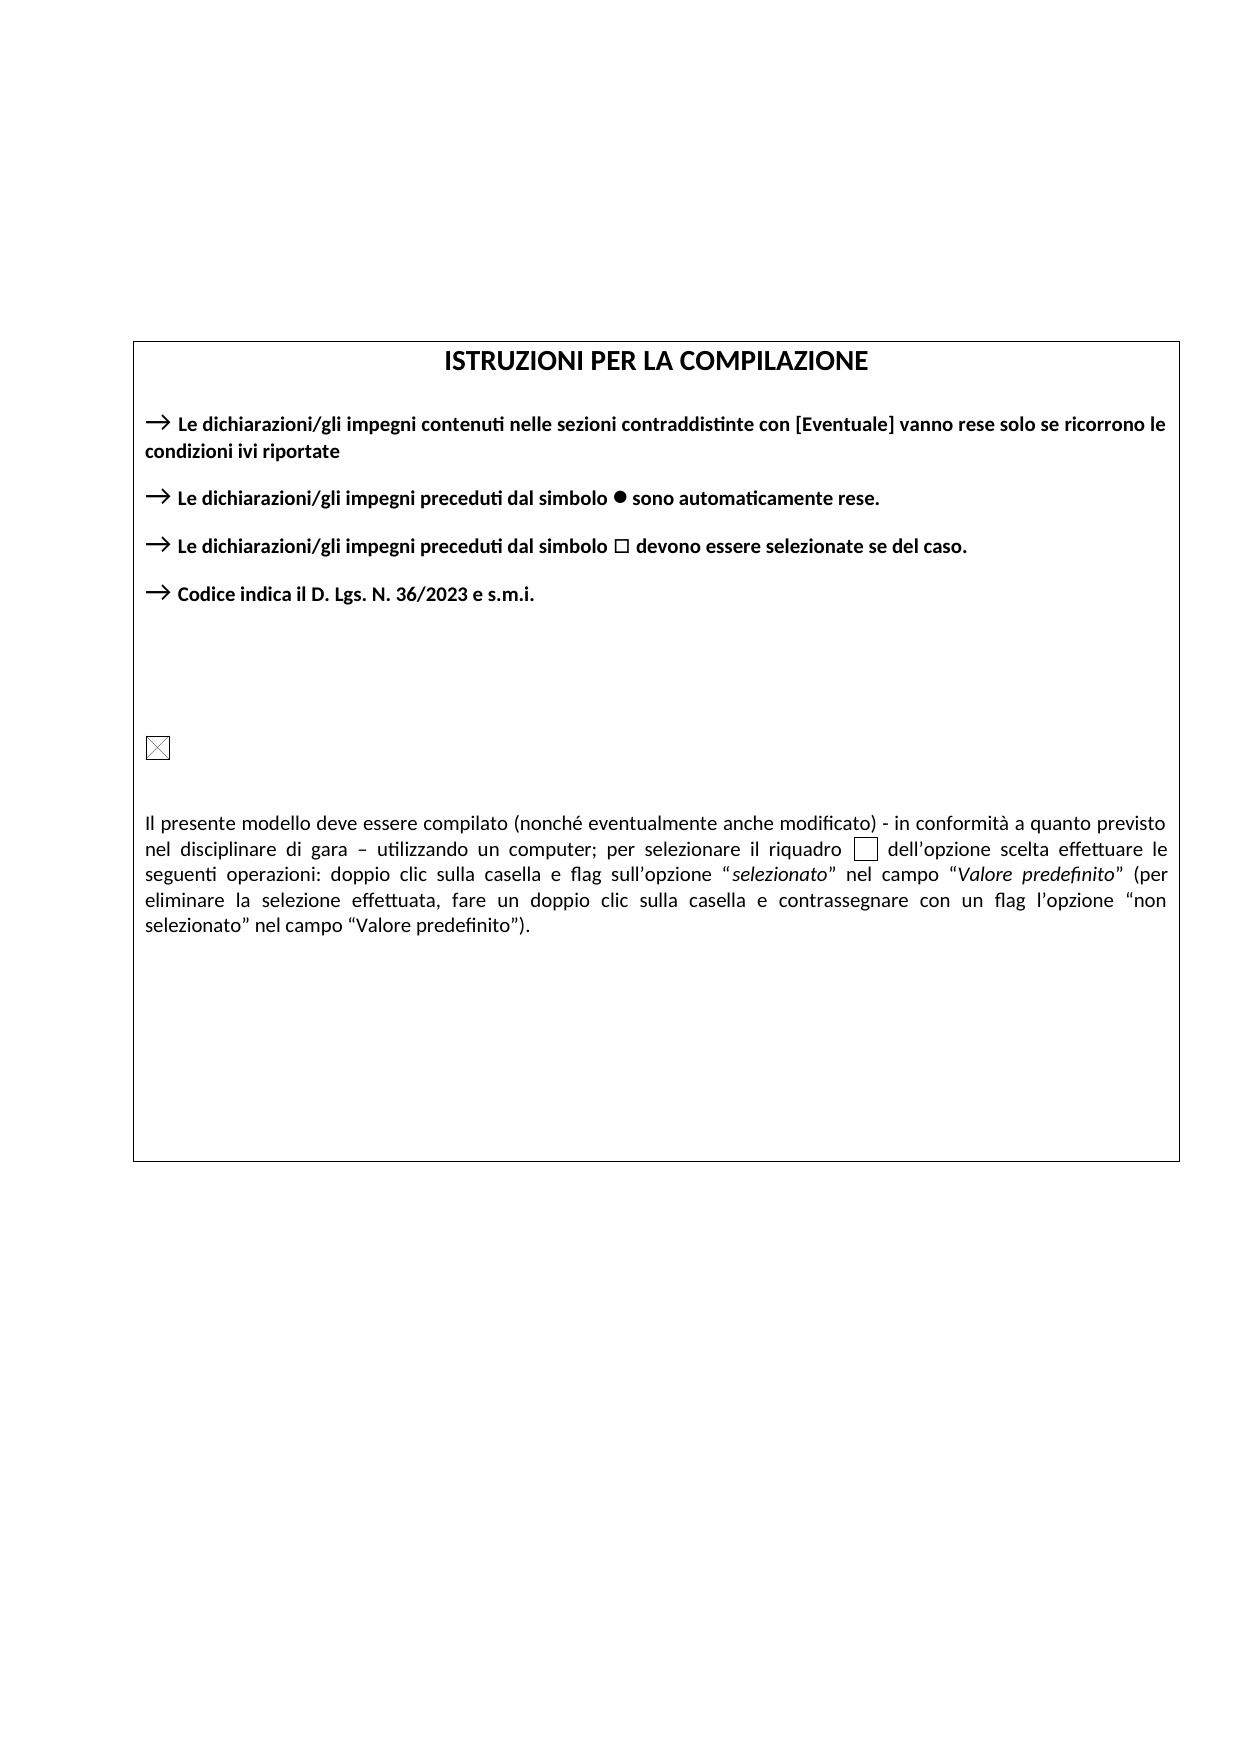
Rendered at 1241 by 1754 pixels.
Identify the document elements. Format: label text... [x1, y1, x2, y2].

table_header ISTRUZIONI PER LA COMPILAZIONE → Le dichiarazioni/gli impegni contenuti nelle sezioni contraddistinte con [Eventuale] vanno rese solo se ricorrono le condizioni ivi riportate → Le dichiarazioni/gli impegni preceduti dal simbolo • sono automaticamente rese. → Le dichiarazioni/gli impegni preceduti dal simbolo □ devono essere selezionate se del caso. → Codice indica il D. Lgs. N. 36/2023 e s.m.i. Il presente modello deve essere compilato (nonché eventualmente anche modificato) - in conformità a quanto previsto nel disciplinare di gara – utilizzando un computer; per selezionare il riquadro dell’opzione scelta effettuare le seguenti operazioni: doppio clic sulla casella e flag sull’opzione “selezionato” nel campo “Valore predefinito” (per eliminare la selezione effettuata, fare un doppio clic sulla casella e contrassegnare con un flag l’opzione “non selezionato” nel campo “Valore predefinito”). [134, 342, 1179, 1161]
